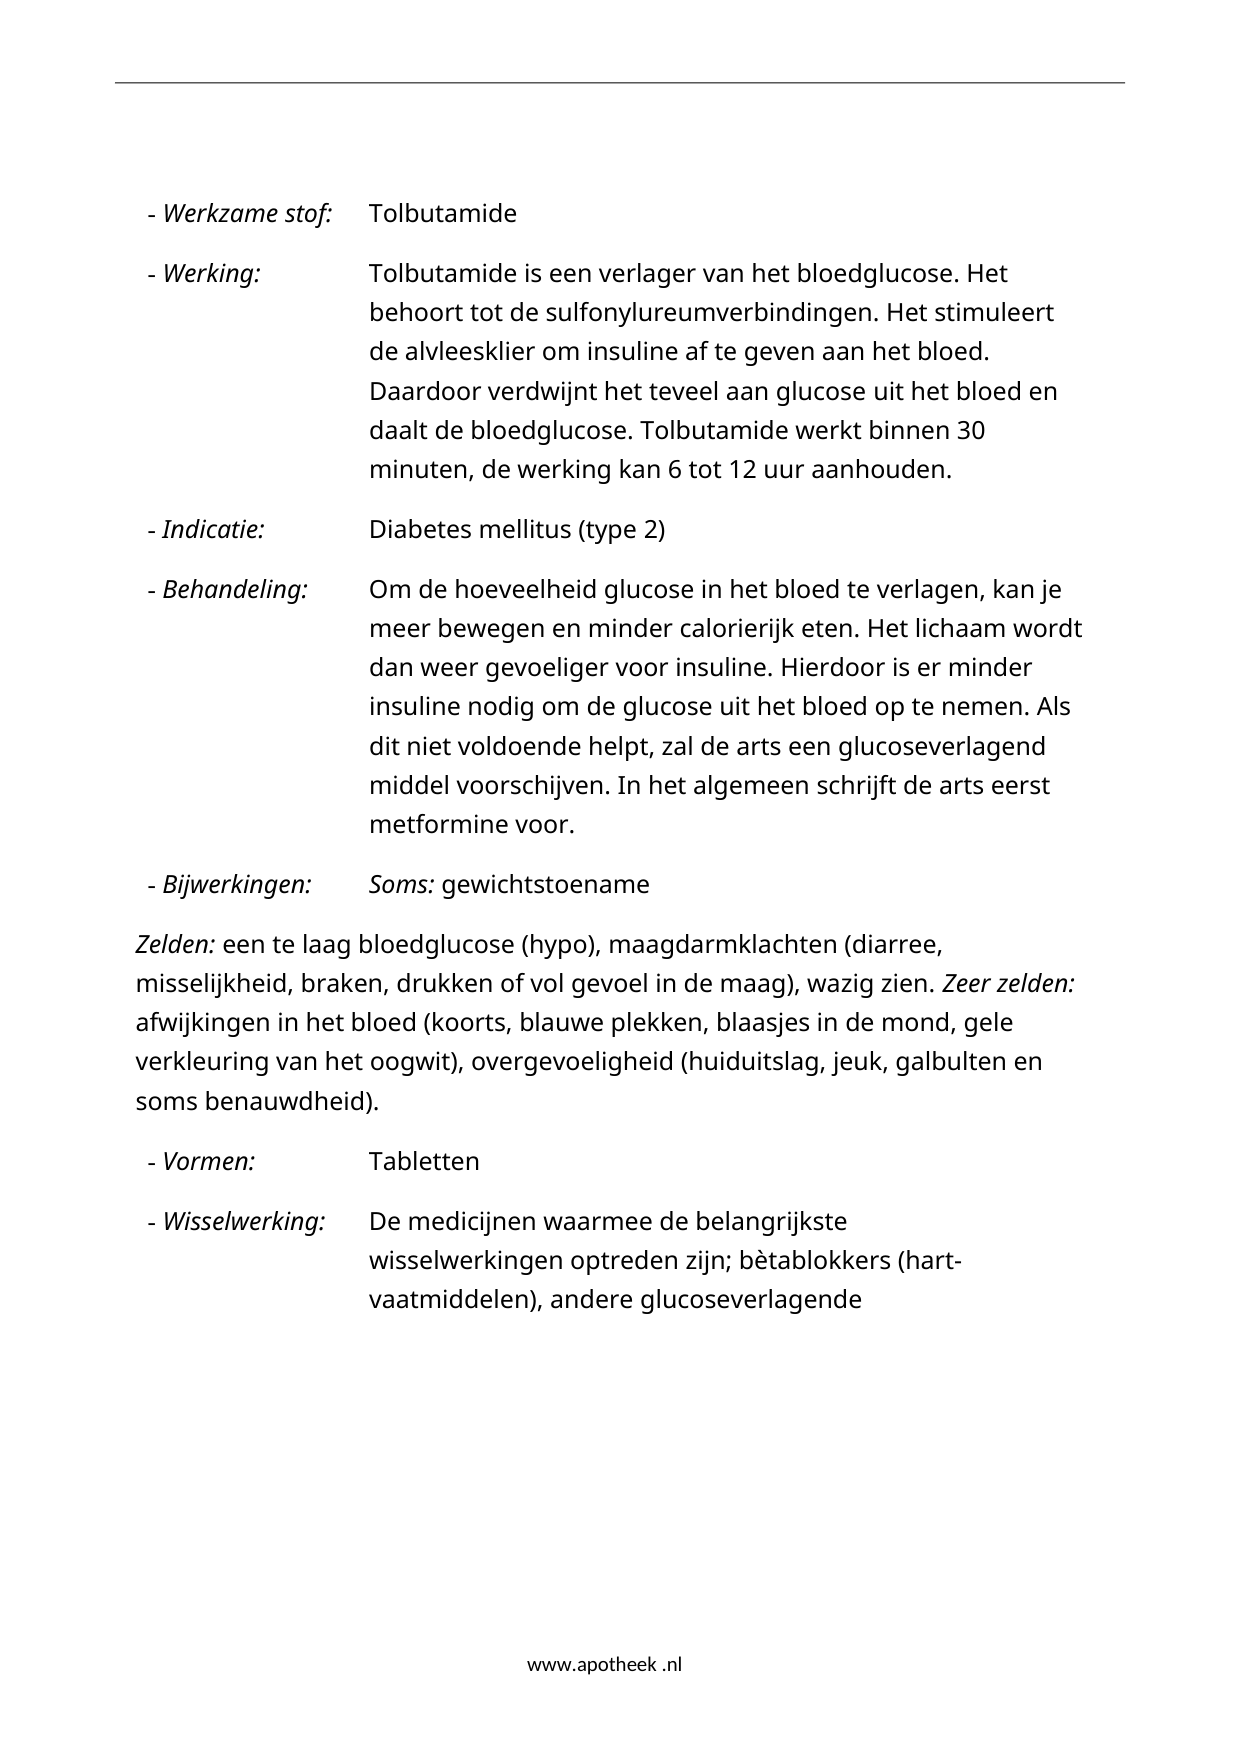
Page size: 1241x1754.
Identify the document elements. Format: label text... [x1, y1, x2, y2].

list Werking: Tolbutamide is een verlager van het bloedglucose. Het behoort tot de sulfonylureumverbindingen. Het stimuleert de alvleesklier om insuline af te geven aan het bloed. Daardoor verdwijnt het teveel aan glucose uit het bloed en daalt de bloedglucose. Tolbutamide werkt binnen 30 minuten, de werking kan 6 tot 12 uur aanhouden. [147, 256, 1086, 486]
list Wisselwerking: De medicijnen waarmee de belangrijkste wisselwerkingen optreden zijn; bètablokkers (hart-vaatmiddelen), andere glucoseverlagende [147, 1203, 1045, 1316]
list Behandeling: Om de hoeveelheid glucose in het bloed te verlagen, kan je meer bewegen en minder calorierijk eten. Het lichaam wordt dan weer gevoeliger voor insuline. Hierdoor is er minder insuline nodig om de glucose uit het bloed op te nemen. Als dit niet voldoende helpt, zal de arts een glucoseverlagend middel voorschijven. In het algemeen schrijft de arts eerst metformine voor. [147, 572, 1087, 841]
list Werkzame stof: Tolbutamide [147, 196, 1103, 230]
list Vormen: Tabletten [147, 1143, 1103, 1177]
list Bijwerkingen: Soms: gewichtstoename [147, 867, 1103, 901]
list Indicatie: Diabetes mellitus (type 2) [147, 512, 1103, 546]
text Zelden: een te laag bloedglucose (hypo), maagdarmklachten (diarree, misselijkheid, braken, drukken of vol gevoel in de maag), wazig zien. Zeer zelden: afwijkingen in het bloed (koorts, blauwe plekken, blaasjes in de mond, gele verkleuring van het oogwit), overgevoeligheid (huiduitslag, jeuk, galbulten en soms benauwdheid). [135, 927, 1083, 1117]
